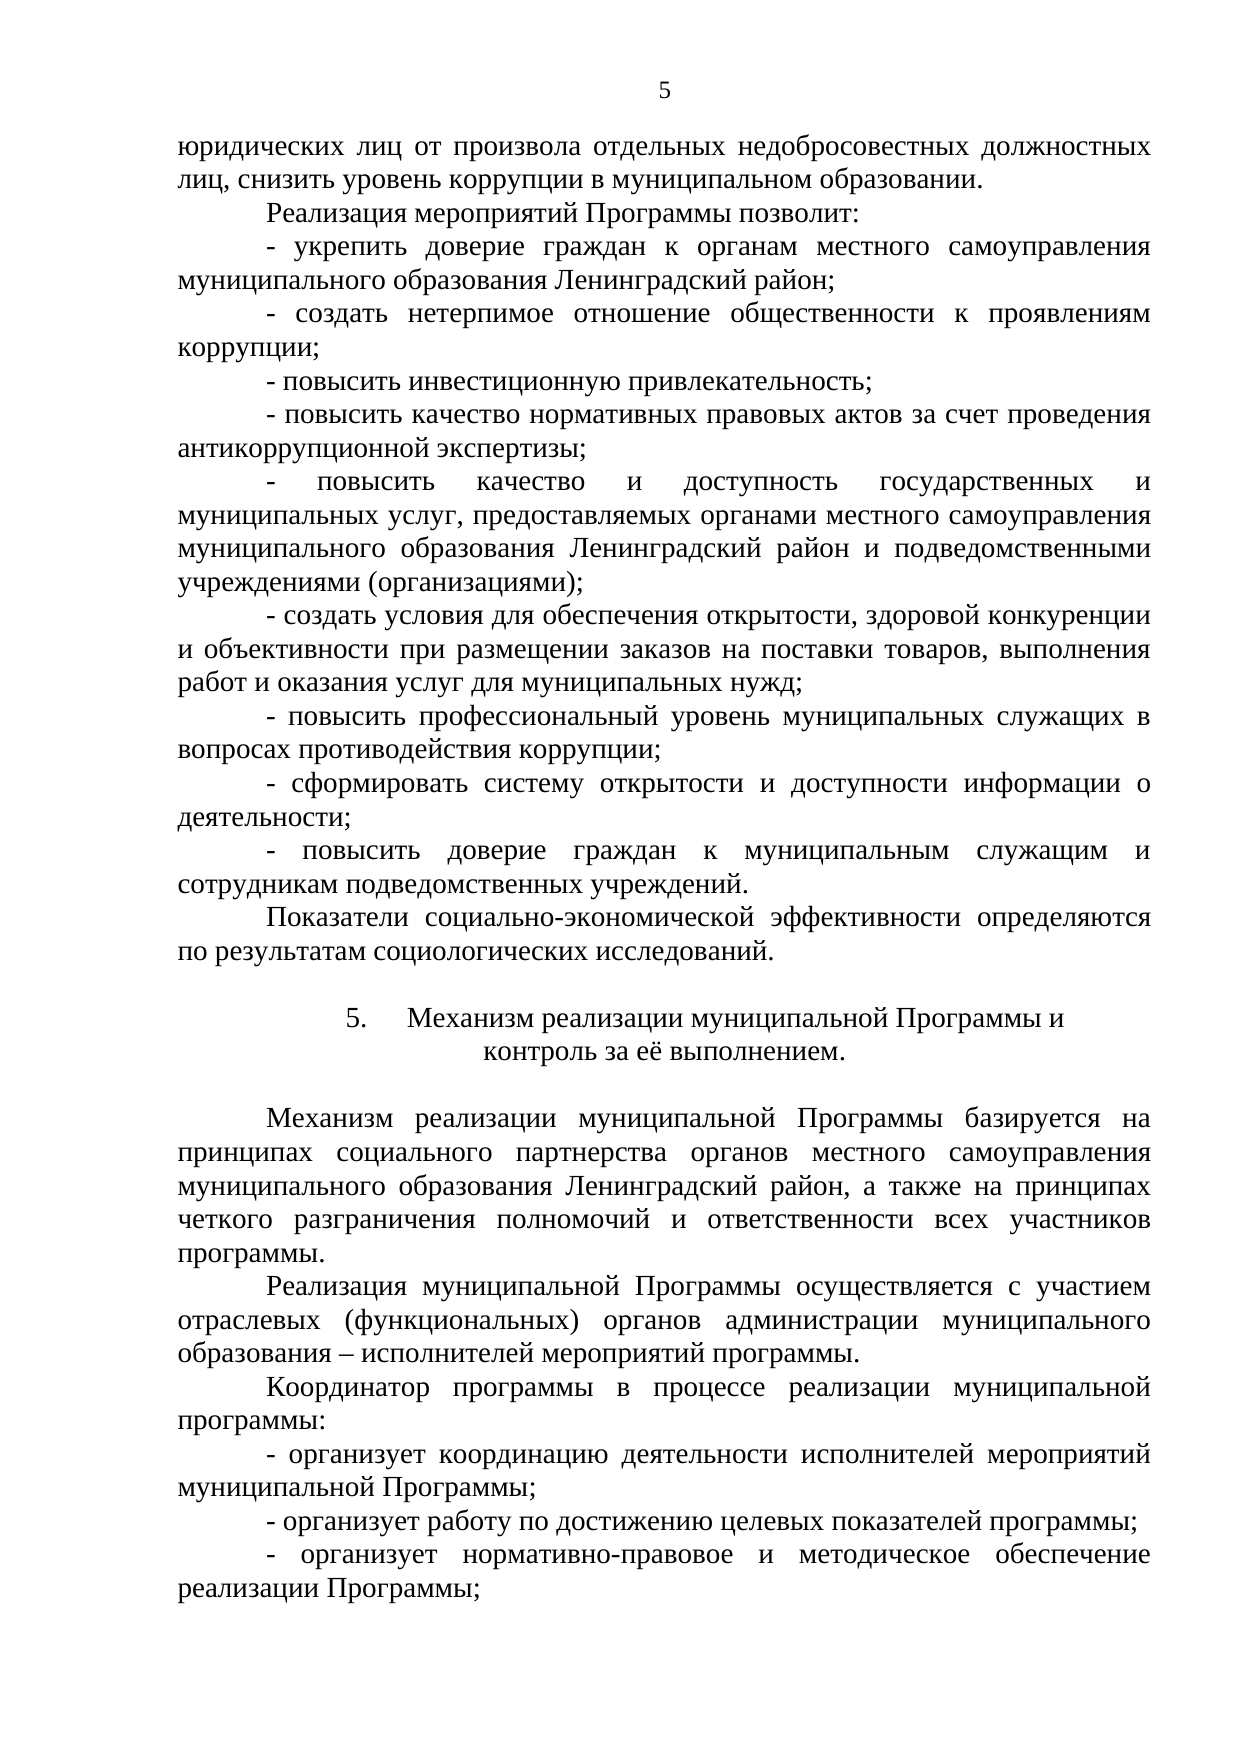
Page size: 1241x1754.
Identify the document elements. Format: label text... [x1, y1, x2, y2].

text - укрепить доверие граждан к органам местного самоуправления муниципального образования Ленинградский район; [177, 228, 1152, 296]
text Показатели социально-экономической эффективности определяются по результатам социологических исследований. [177, 899, 1152, 966]
text - повысить инвестиционную привлекательность; [177, 363, 1152, 396]
text - организует нормативно-правовое и методическое обеспечение реализации Программы; [177, 1537, 1152, 1604]
text - сформировать систему открытости и доступности информации о деятельности; [177, 765, 1152, 832]
text - повысить профессиональный уровень муниципальных служащих в вопросах противодействия коррупции; [177, 698, 1152, 765]
text - организует работу по достижению целевых показателей программы; [177, 1503, 1152, 1537]
text - повысить доверие граждан к муниципальным служащим и сотрудникам подведомственных учреждений. [177, 832, 1152, 899]
text - повысить качество нормативных правовых актов за счет проведения антикоррупционной экспертизы; [177, 396, 1152, 463]
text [177, 128, 1152, 195]
text Координатор программы в процессе реализации муниципальной программы: [177, 1369, 1152, 1436]
text Реализация муниципальной Программы осуществляется с участием отраслевых (функциональных) органов администрации муниципального образования – исполнителей мероприятий программы. [177, 1268, 1152, 1369]
text - организует координацию деятельности исполнителей мероприятий муниципальной Программы; [177, 1436, 1152, 1503]
text - повысить качество и доступность государственных и муниципальных услуг, предоставляемых органами местного самоуправления муниципального образования Ленинградский район и подведомственными учреждениями (организациями); [177, 463, 1152, 597]
text - создать условия для обеспечения открытости, здоровой конкуренции и объективности при размещении заказов на поставки товаров, выполнения работ и оказания услуг для муниципальных нужд; [177, 597, 1152, 698]
text - создать нетерпимое отношение общественности к проявлениям коррупции; [177, 296, 1152, 363]
text Реализация мероприятий Программы позволит: [177, 195, 1152, 228]
list Механизм реализации муниципальной Программы и контроль за её выполнением. [177, 1000, 1152, 1067]
text Механизм реализации муниципальной Программы базируется на принципах социального партнерства органов местного самоуправления муниципального образования Ленинградский район, а также на принципах четкого разграничения полномочий и ответственности всех участников программы. [177, 1101, 1152, 1268]
